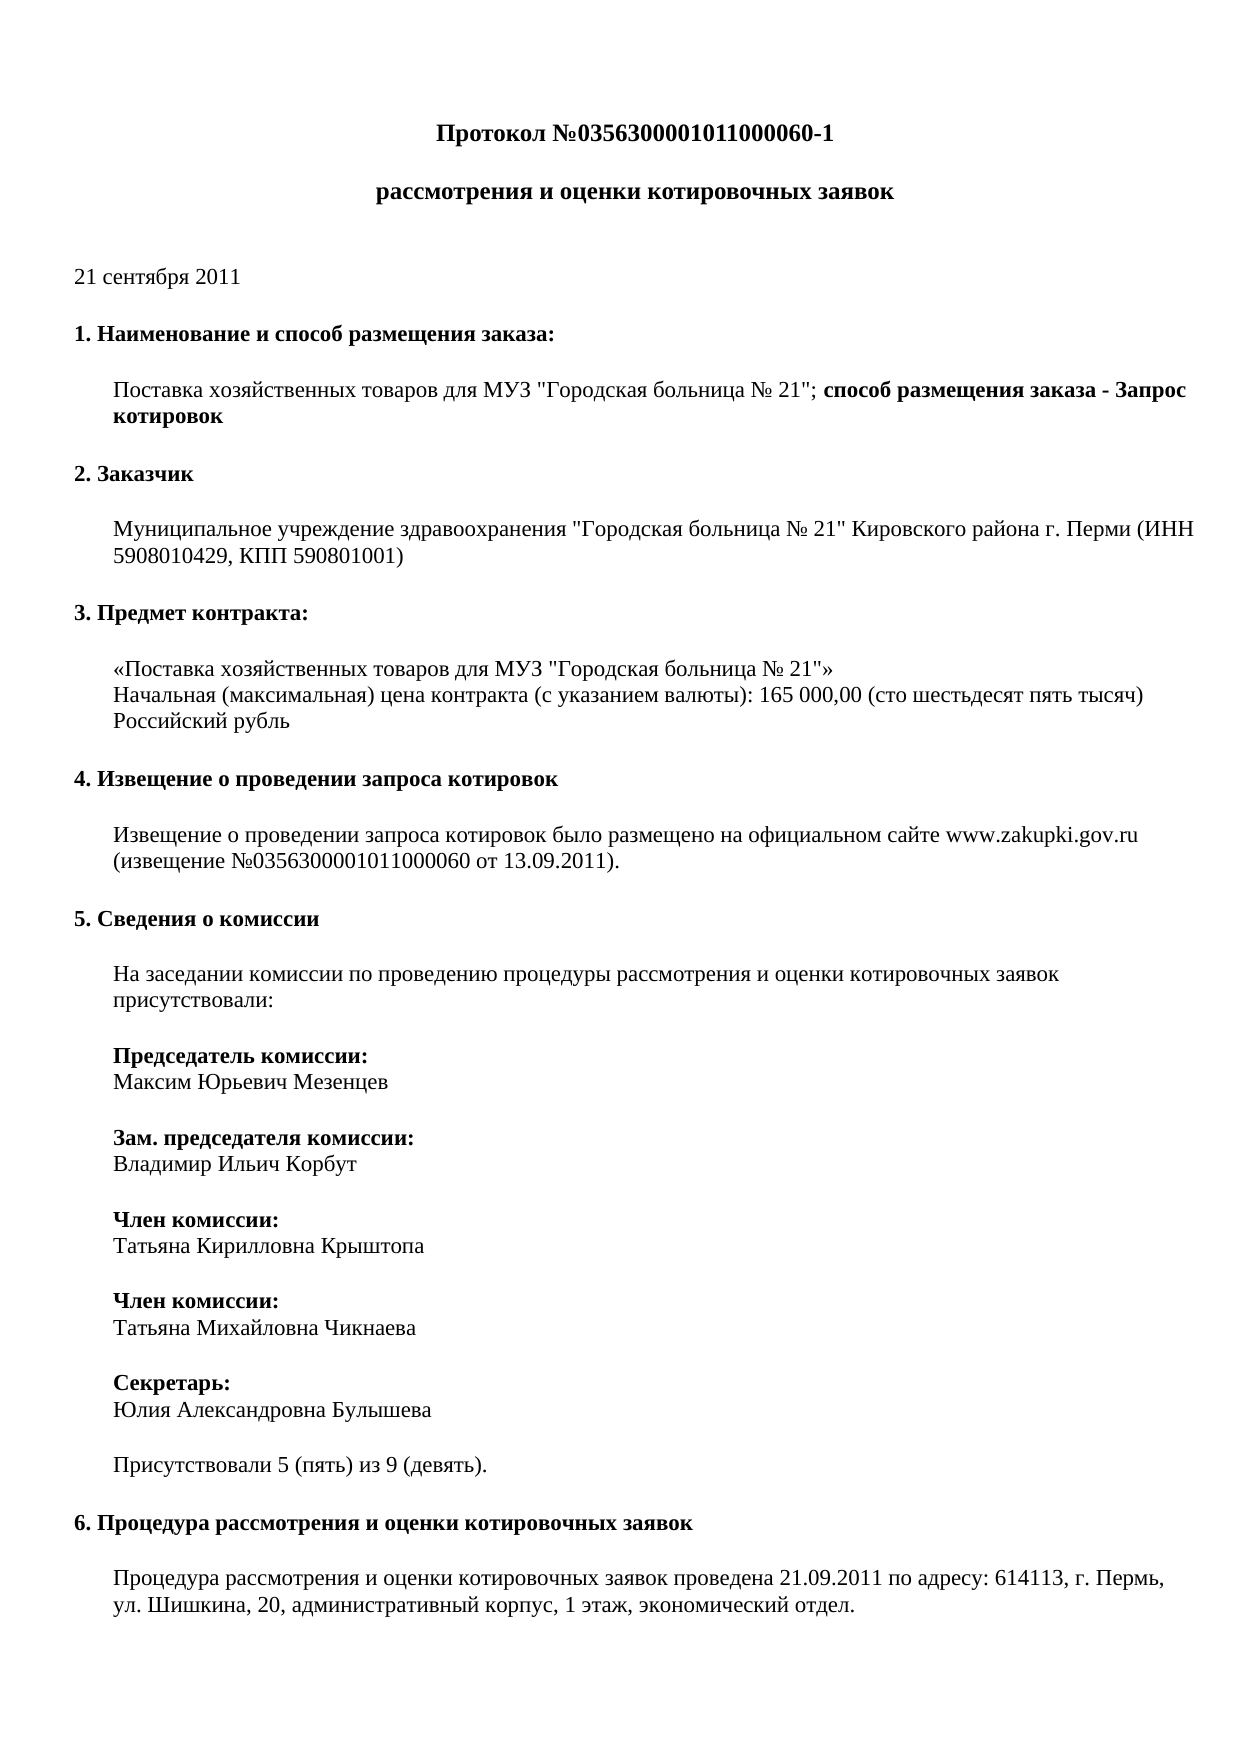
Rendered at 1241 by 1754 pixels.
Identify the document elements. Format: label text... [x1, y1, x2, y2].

text 1. Наименование и способ размещения заказа: [74, 320, 1196, 347]
text «Поставка хозяйственных товаров для МУЗ "Городская больница № 21"» Начальная (максимальная) цена контракта (с указанием валюты): 165 000,00 (сто шестьдесят пять тысяч) Российский рубль [113, 655, 1196, 734]
text 4. Извещение о проведении запроса котировок [74, 765, 1196, 791]
text 6. Процедура рассмотрения и оценки котировочных заявок [74, 1509, 1196, 1535]
text 21 сентября 2011 [74, 234, 1196, 289]
text Секретарь: Юлия Александровна Булышева [113, 1369, 1196, 1422]
text 2. Заказчик [74, 460, 1196, 486]
text рассмотрения и оценки котировочных заявок [74, 176, 1196, 205]
text Член комиссии: Татьяна Михайловна Чикнаева [113, 1288, 1196, 1340]
text Поставка хозяйственных товаров для МУЗ "Городская больница № 21"; способ размещения заказа - Запрос котировок [113, 376, 1196, 428]
text Председатель комиссии: Максим Юрьевич Мезенцев [113, 1042, 1196, 1095]
text Муниципальное учреждение здравоохранения "Городская больница № 21" Кировского района г. Перми (ИНН 5908010429, КПП 590801001) [113, 515, 1196, 568]
text 5. Сведения о комиссии [74, 904, 1196, 931]
text На заседании комиссии по проведению процедуры рассмотрения и оценки котировочных заявок присутствовали: [113, 960, 1196, 1013]
text Присутствовали 5 (пять) из 9 (девять). [113, 1451, 1196, 1478]
text 3. Предмет контракта: [74, 599, 1196, 626]
text Зам. председателя комиссии: Владимир Ильич Корбут [113, 1124, 1196, 1177]
text Процедура рассмотрения и оценки котировочных заявок проведена 21.09.2011 по адресу: 614113, г. Пермь, ул. Шишкина, 20, административный корпус, 1 этаж, экономический отдел. [113, 1564, 1196, 1617]
text Член комиссии: Татьяна Кирилловна Крыштопа [113, 1206, 1196, 1258]
text Протокол №0356300001011000060-1 [74, 118, 1196, 147]
text Извещение о проведении запроса котировок было размещено на официальном сайте www.zakupki.gov.ru (извещение №0356300001011000060 от 13.09.2011). [113, 821, 1196, 873]
